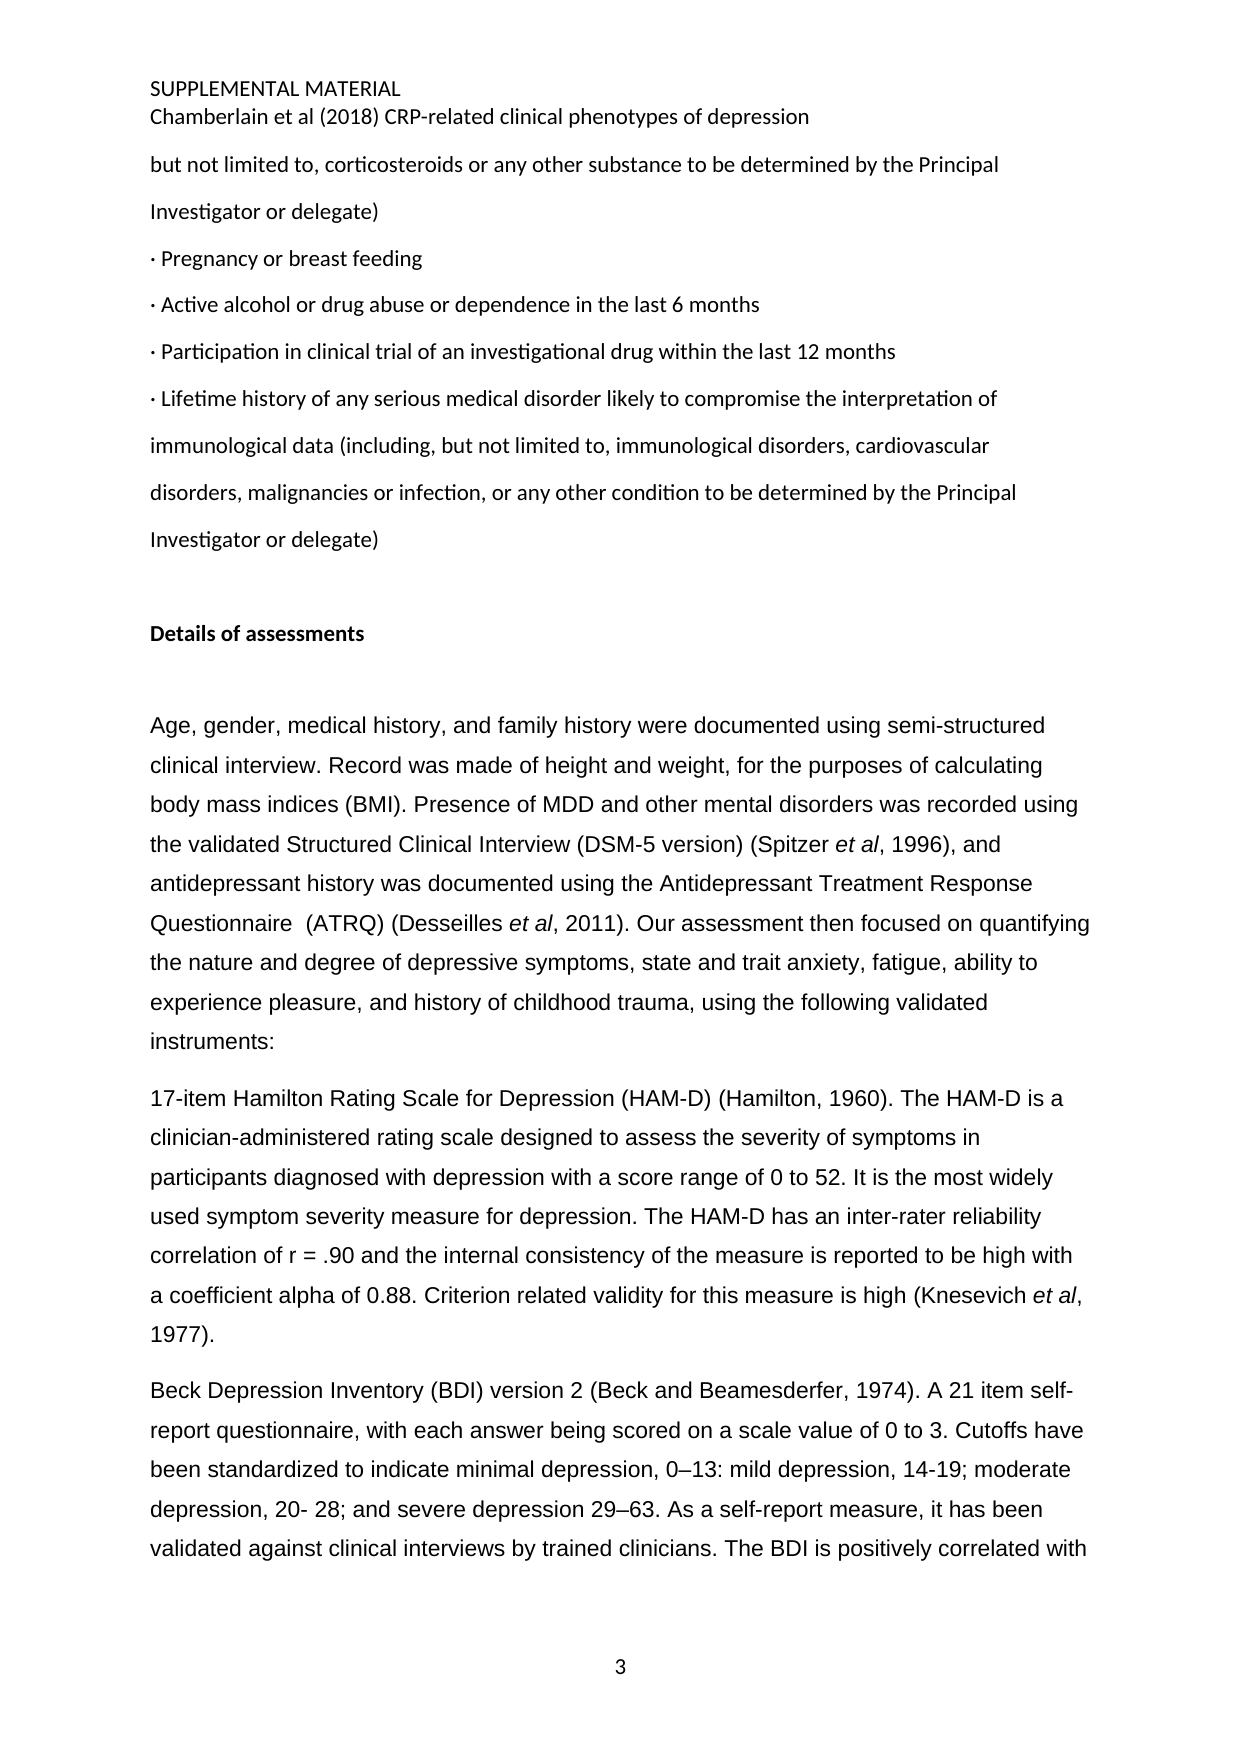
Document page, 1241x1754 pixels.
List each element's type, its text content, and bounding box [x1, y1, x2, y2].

text Investigator or delegate) [150, 197, 1090, 225]
text Investigator or delegate) [150, 525, 1090, 553]
text disorders, malignancies or infection, or any other condition to be determined by the Principal [150, 478, 1090, 506]
text · Lifetime history of any serious medical disorder likely to compromise the interpretation of [150, 384, 1090, 412]
text · Participation in clinical trial of an investigational drug within the last 12 months [150, 337, 1090, 366]
text 17-item Hamilton Rating Scale for Depression (HAM-D) (Hamilton, 1960). The HAM-D is a clinician-administered rating scale designed to assess the severity of symptoms in participants diagnosed with depression with a score range of 0 to 52. It is the most widely used symptom severity measure for depression. The HAM-D has an inter-rater reliability correlation of r = .90 and the internal consistency of the measure is reported to be high with a coefficient alpha of 0.88. Criterion related validity for this measure is high (Knesevich et al, 1977). [150, 1084, 1090, 1348]
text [150, 1377, 1090, 1562]
text · Pregnancy or breast feeding [150, 244, 1090, 272]
text Age, gender, medical history, and family history were documented using semi-structured clinical interview. Record was made of height and weight, for the purposes of calculating body mass indices (BMI). Presence of MDD and other mental disorders was recorded using the validated Structured Clinical Interview (DSM-5 version) (Spitzer et al, 1996), and antidepressant history was documented using the Antidepressant Treatment Response Questionnaire (ATRQ) (Desseilles et al, 2011). Our assessment then focused on quantifying the nature and degree of depressive symptoms, state and trait anxiety, fatigue, ability to experience pleasure, and history of childhood trauma, using the following validated instruments: [150, 712, 1090, 1055]
text Details of assessments [150, 619, 1090, 647]
text but not limited to, corticosteroids or any other substance to be determined by the Principal [150, 150, 1090, 178]
text immunological data (including, but not limited to, immunological disorders, cardiovascular [150, 431, 1090, 459]
text · Active alcohol or drug abuse or dependence in the last 6 months [150, 291, 1090, 319]
